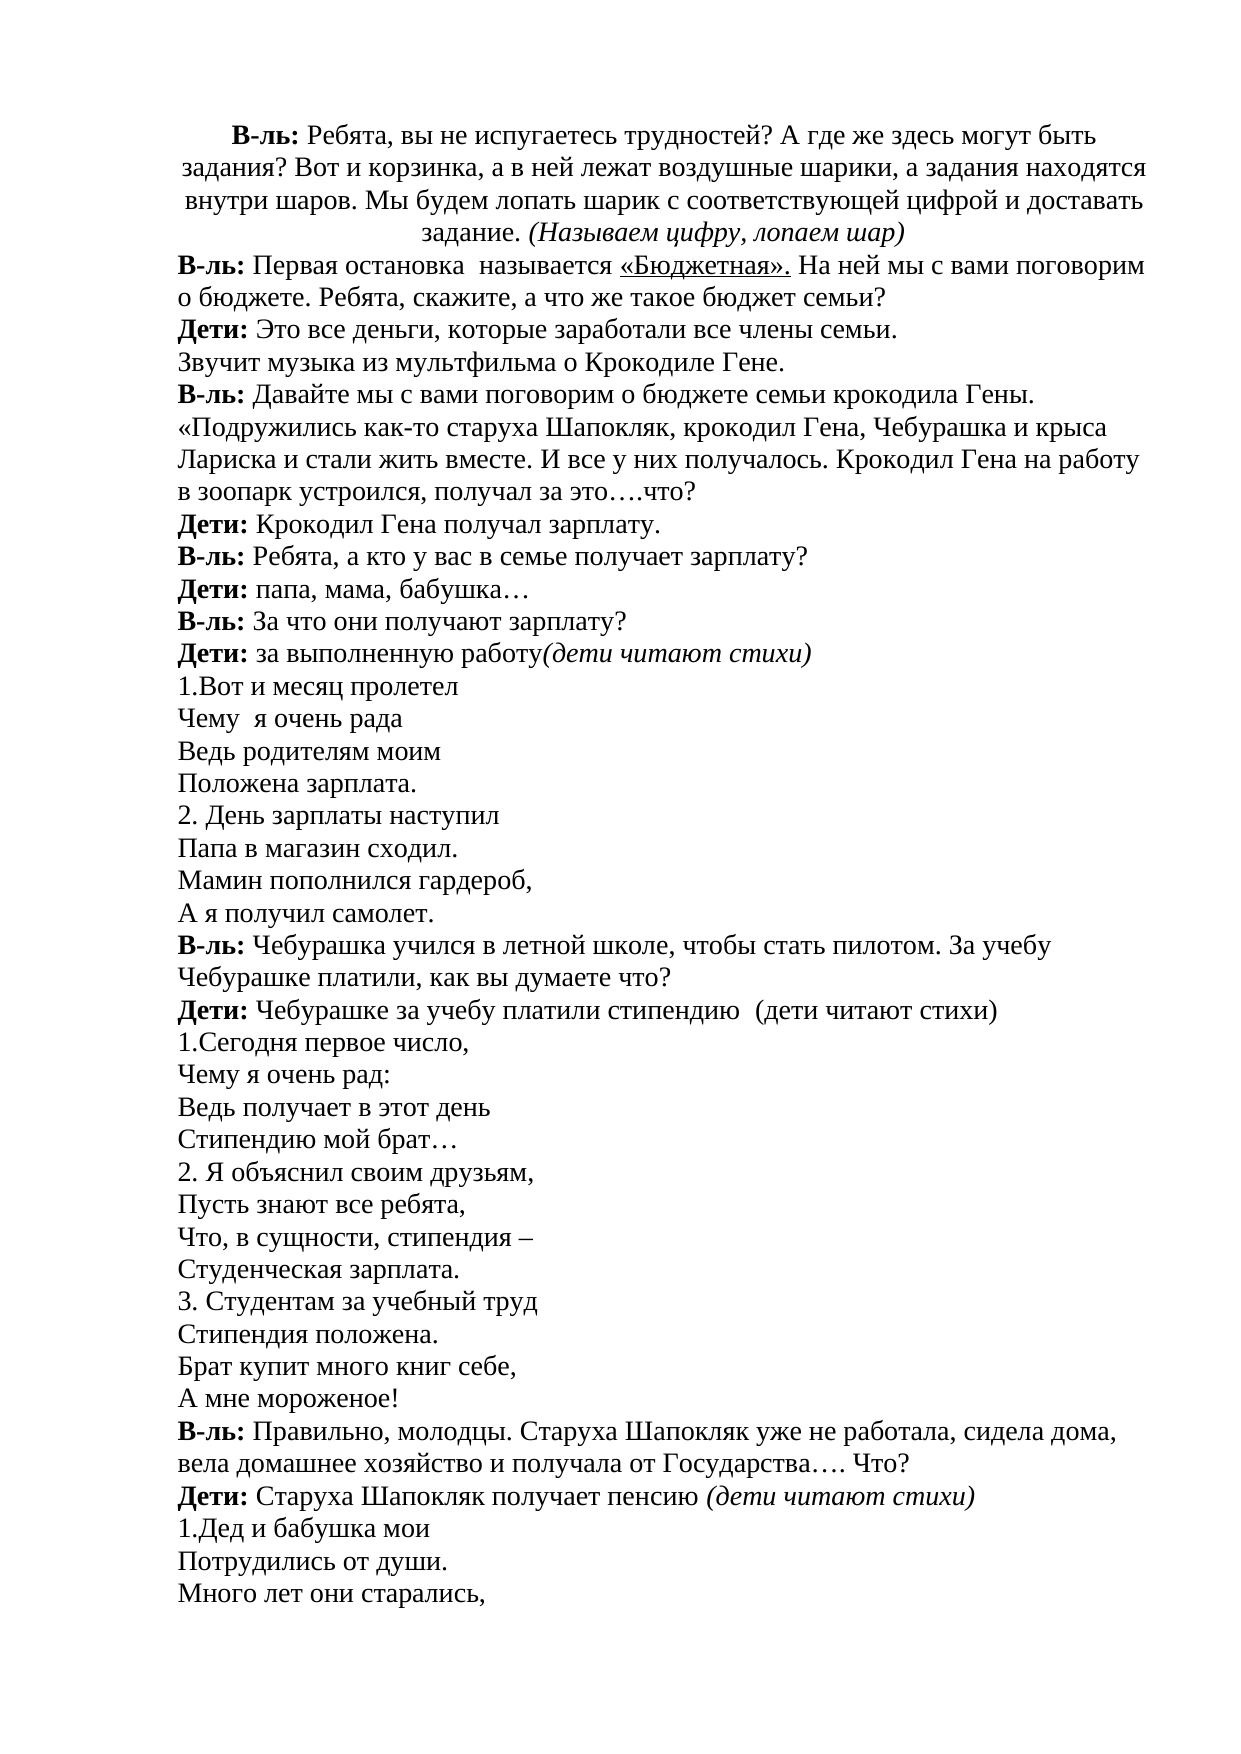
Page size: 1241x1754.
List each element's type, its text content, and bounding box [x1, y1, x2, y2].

text Что, в сущности, стипендия – [177, 1219, 1152, 1252]
text Стипендия положена. [177, 1317, 1152, 1349]
text Пусть знают все ребята, [177, 1187, 1152, 1219]
text 1.Вот и месяц пролетел [177, 669, 1152, 701]
text Чему я очень рада [177, 701, 1152, 734]
text Дети: за выполненную работу(дети читают стихи) [177, 636, 1152, 669]
text Студенческая зарплата. [177, 1252, 1152, 1284]
text Папа в магазин сходил. [177, 831, 1152, 863]
text «Подружились как-то старуха Шапокляк, крокодил Гена, Чебурашка и крыса Лариска и стали жить вместе. И все у них получалось. Крокодил Гена на работу в зоопарк устроился, получал за это….что? [177, 410, 1152, 507]
text 2. Я объяснил своим друзьям, [177, 1155, 1152, 1187]
text В-ль: Первая остановка называется «Бюджетная». На ней мы с вами поговорим о бюджете. Ребята, скажите, а что же такое бюджет семьи? [177, 248, 1152, 312]
text В-ль: Правильно, молодцы. Старуха Шапокляк уже не работала, сидела дома, вела домашнее хозяйство и получала от Государства…. Что? [177, 1414, 1152, 1479]
text Стипендию мой брат… [177, 1122, 1152, 1155]
text Дети: Это все деньги, которые заработали все члены семьи. [177, 312, 1152, 345]
text 2. День зарплаты наступил [177, 798, 1152, 831]
text Дети: Старуха Шапокляк получает пенсию (дети читают стихи) [177, 1479, 1152, 1511]
text 3. Студентам за учебный труд [177, 1284, 1152, 1317]
text В-ль: Ребята, вы не испугаетесь трудностей? А где же здесь могут быть задания? Вот и корзинка, а в ней лежат воздушные шарики, а задания находятся внутри шаров. Мы будем лопать шарик с соответствующей цифрой и доставать задание. (Называем цифру, лопаем шар) [177, 118, 1152, 248]
text А я получил самолет. [177, 896, 1152, 928]
text В-ль: Чебурашка учился в летной школе, чтобы стать пилотом. За учебу Чебурашке платили, как вы думаете что? [177, 928, 1152, 993]
text Брат купит много книг себе, [177, 1349, 1152, 1382]
text В-ль: За что они получают зарплату? [177, 604, 1152, 636]
text В-ль: Давайте мы с вами поговорим о бюджете семьи крокодила Гены. [177, 377, 1152, 410]
text Ведь родителям моим [177, 734, 1152, 766]
text 1.Дед и бабушка мои [177, 1511, 1152, 1543]
text 1.Сегодня первое число, [177, 1025, 1152, 1058]
text А мне мороженое! [177, 1382, 1152, 1414]
text Звучит музыка из мультфильма о Крокодиле Гене. [177, 345, 1152, 377]
text В-ль: Ребята, а кто у вас в семье получает зарплату? [177, 539, 1152, 572]
text Много лет они старались, [177, 1576, 1152, 1608]
text Дети: Чебурашке за учебу платили стипендию (дети читают стихи) [177, 993, 1152, 1025]
text Дети: Крокодил Гена получал зарплату. [177, 507, 1152, 539]
text Чему я очень рад: [177, 1058, 1152, 1090]
text Мамин пополнился гардероб, [177, 863, 1152, 896]
text Потрудились от души. [177, 1543, 1152, 1576]
text Ведь получает в этот день [177, 1090, 1152, 1122]
text Дети: папа, мама, бабушка… [177, 572, 1152, 604]
text Положена зарплата. [177, 766, 1152, 798]
